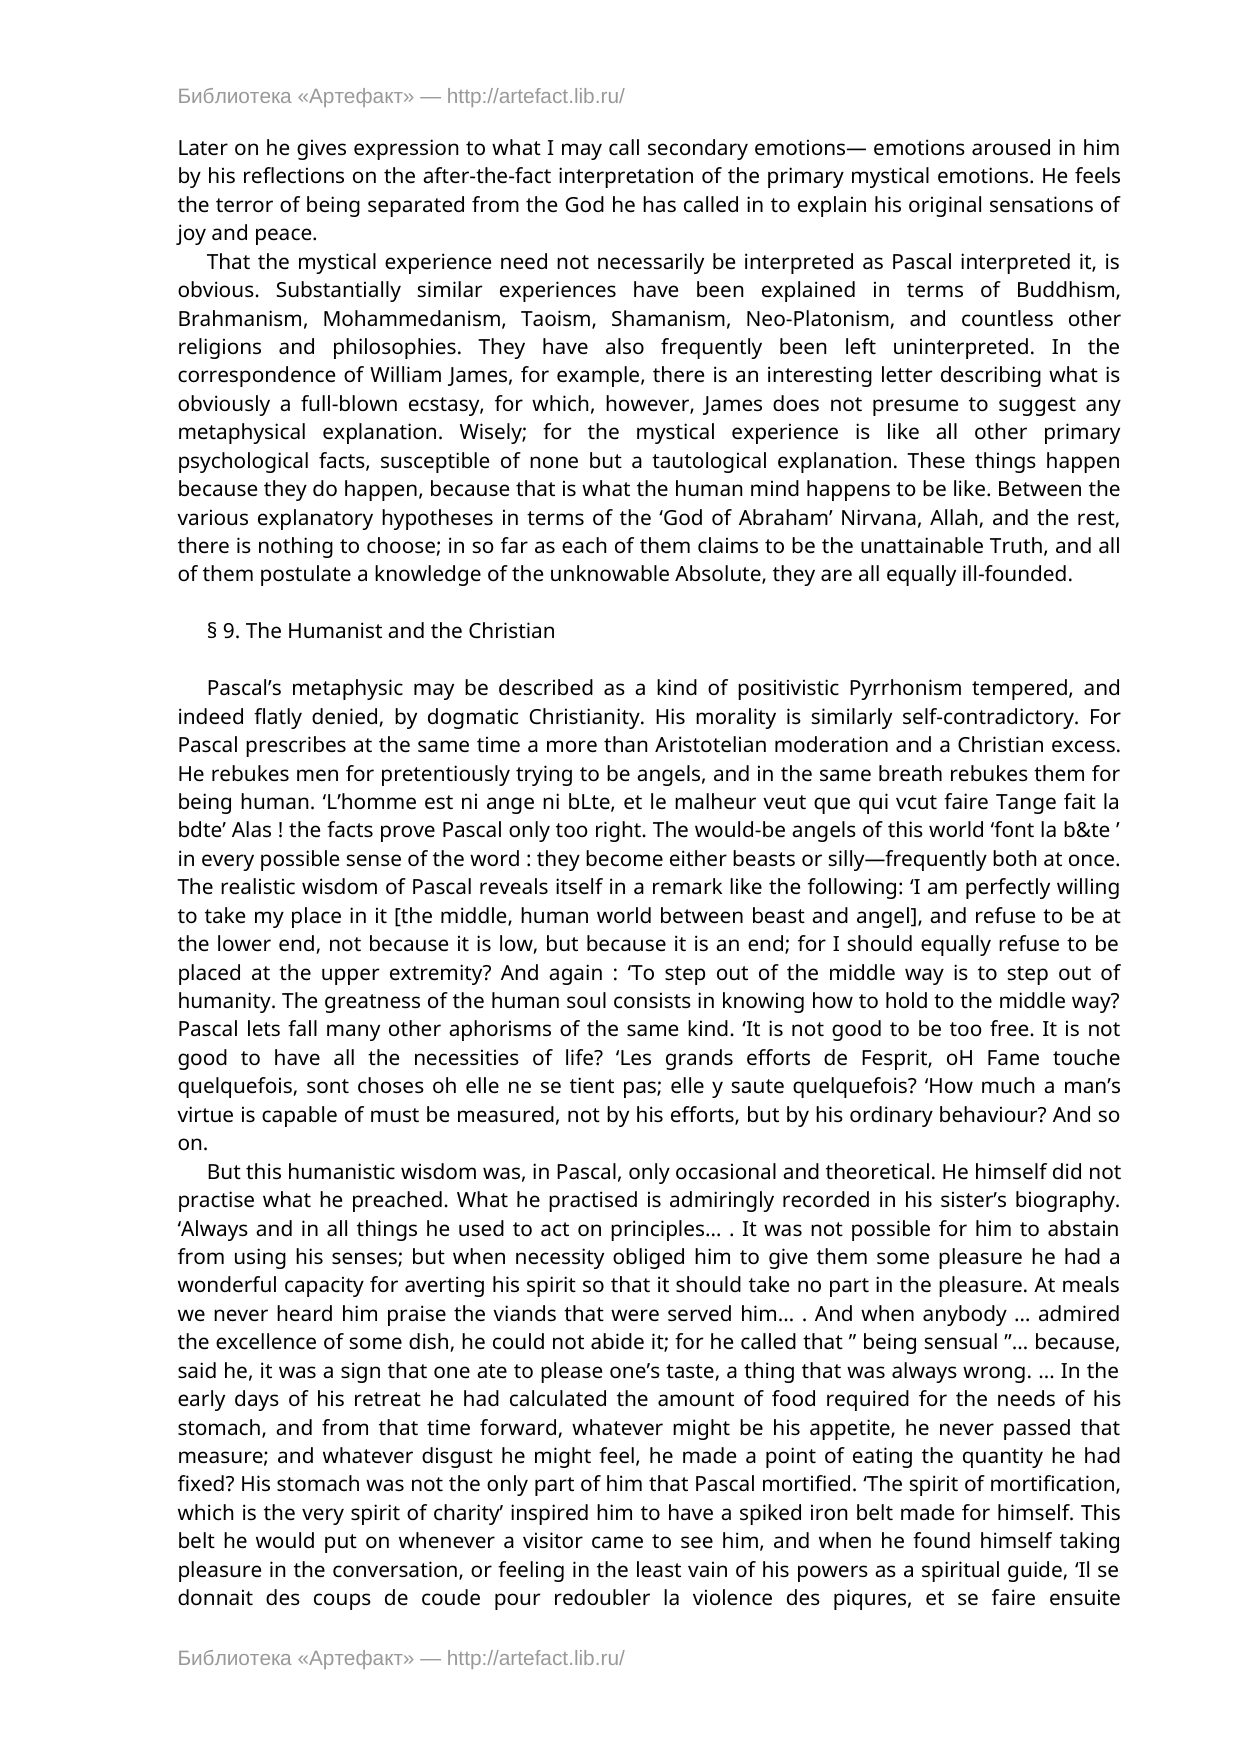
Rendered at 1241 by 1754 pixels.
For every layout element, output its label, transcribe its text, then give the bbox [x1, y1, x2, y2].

text That the mystical experience need not necessarily be interpreted as Pascal interpreted it, is obvious. Substantially similar experiences have been explained in terms of Buddhism, Brahmanism, Mohammedanism, Taoism, Shamanism, Neo-Platonism, and countless other religions and philosophies. They have also frequently been left uninterpreted. In the correspondence of William James, for example, there is an interesting letter describing what is obviously a full-blown ecstasy, for which, however, James does not presume to suggest any metaphysical explanation. Wisely; for the mystical experience is like all other primary psychological facts, susceptible of none but a tautological explanation. These things happen because they do happen, because that is what the human mind happens to be like. Between the various explanatory hypotheses in terms of the ‘God of Abraham’ Nirvana, Allah, and the rest, there is nothing to choose; in so far as each of them claims to be the unattainable Truth, and all of them postulate a knowledge of the unknowable Absolute, they are all equally ill-founded. [177, 247, 1122, 588]
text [177, 133, 1122, 247]
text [177, 1157, 1122, 1612]
text Pascal’s metaphysic may be described as a kind of positivistic Pyrrhonism tempered, and indeed flatly denied, by dogmatic Christianity. His morality is similarly self-contradictory. For Pascal prescribes at the same time a more than Aristotelian moderation and a Christian excess. He rebukes men for pretentiously trying to be angels, and in the same breath rebukes them for being human. ‘L’homme est ni ange ni bLte, et le malheur veut que qui vcut faire Tange fait la bdte’ Alas ! the facts prove Pascal only too right. The would-be angels of this world ‘font la b&te ’ in every possible sense of the word : they become either beasts or silly—frequently both at once. The realistic wisdom of Pascal reveals itself in a remark like the following: ‘I am perfectly willing to take my place in it [the middle, human world between beast and angel], and refuse to be at the lower end, not because it is low, but because it is an end; for I should equally refuse to be placed at the upper extremity? And again : ‘To step out of the middle way is to step out of humanity. The greatness of the human soul consists in knowing how to hold to the middle way? Pascal lets fall many other aphorisms of the same kind. ‘It is not good to be too free. It is not good to have all the necessities of life? ‘Les grands efforts de Fesprit, oH Fame touche quelquefois, sont choses oh elle ne se tient pas; elle y saute quelquefois? ‘How much a man’s virtue is capable of must be measured, not by his efforts, but by his ordinary behaviour? And so on. [177, 673, 1122, 1157]
text § 9. The Humanist and the Christian [177, 616, 1122, 645]
